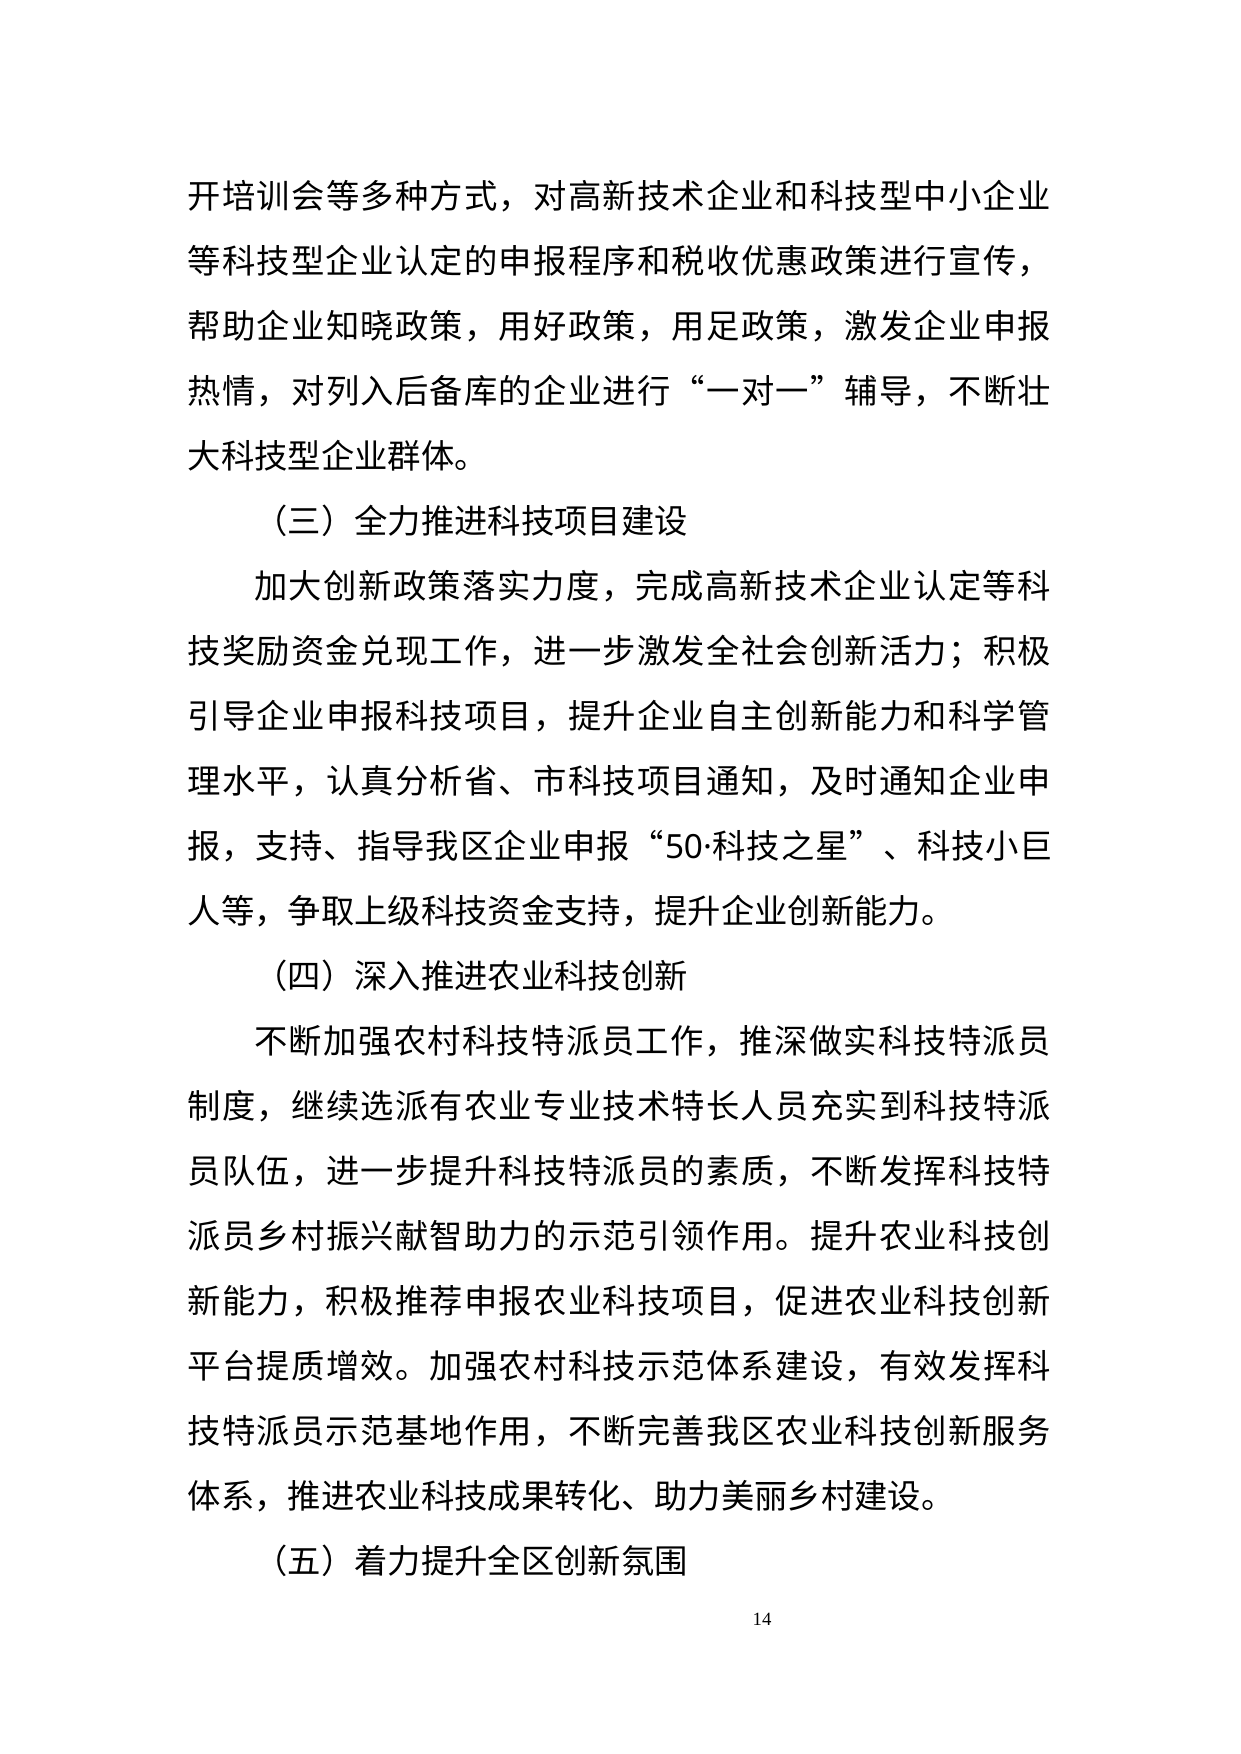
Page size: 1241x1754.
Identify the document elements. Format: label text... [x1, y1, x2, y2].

list （五）着力提升全区创新氛围 [187, 1527, 1053, 1592]
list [187, 162, 1053, 487]
list 不断加强农村科技特派员工作，推深做实科技特派员制度，继续选派有农业专业技术特长人员充实到科技特派员队伍，进一步提升科技特派员的素质，不断发挥科技特派员乡村振兴献智助力的示范引领作用。提升农业科技创新能力，积极推荐申报农业科技项目，促进农业科技创新平台提质增效。加强农村科技示范体系建设，有效发挥科技特派员示范基地作用，不断完善我区农业科技创新服务体系，推进农业科技成果转化、助力美丽乡村建设。 [187, 1007, 1053, 1527]
list 加大创新政策落实力度，完成高新技术企业认定等科技奖励资金兑现工作，进一步激发全社会创新活力；积极引导企业申报科技项目，提升企业自主创新能力和科学管理水平，认真分析省、市科技项目通知，及时通知企业申报，支持、指导我区企业申报“50·科技之星”、科技小巨人等，争取上级科技资金支持，提升企业创新能力。 [187, 552, 1053, 942]
list （四）深入推进农业科技创新 [187, 942, 1053, 1007]
list 全力推进科技项目建设 [187, 487, 1053, 552]
